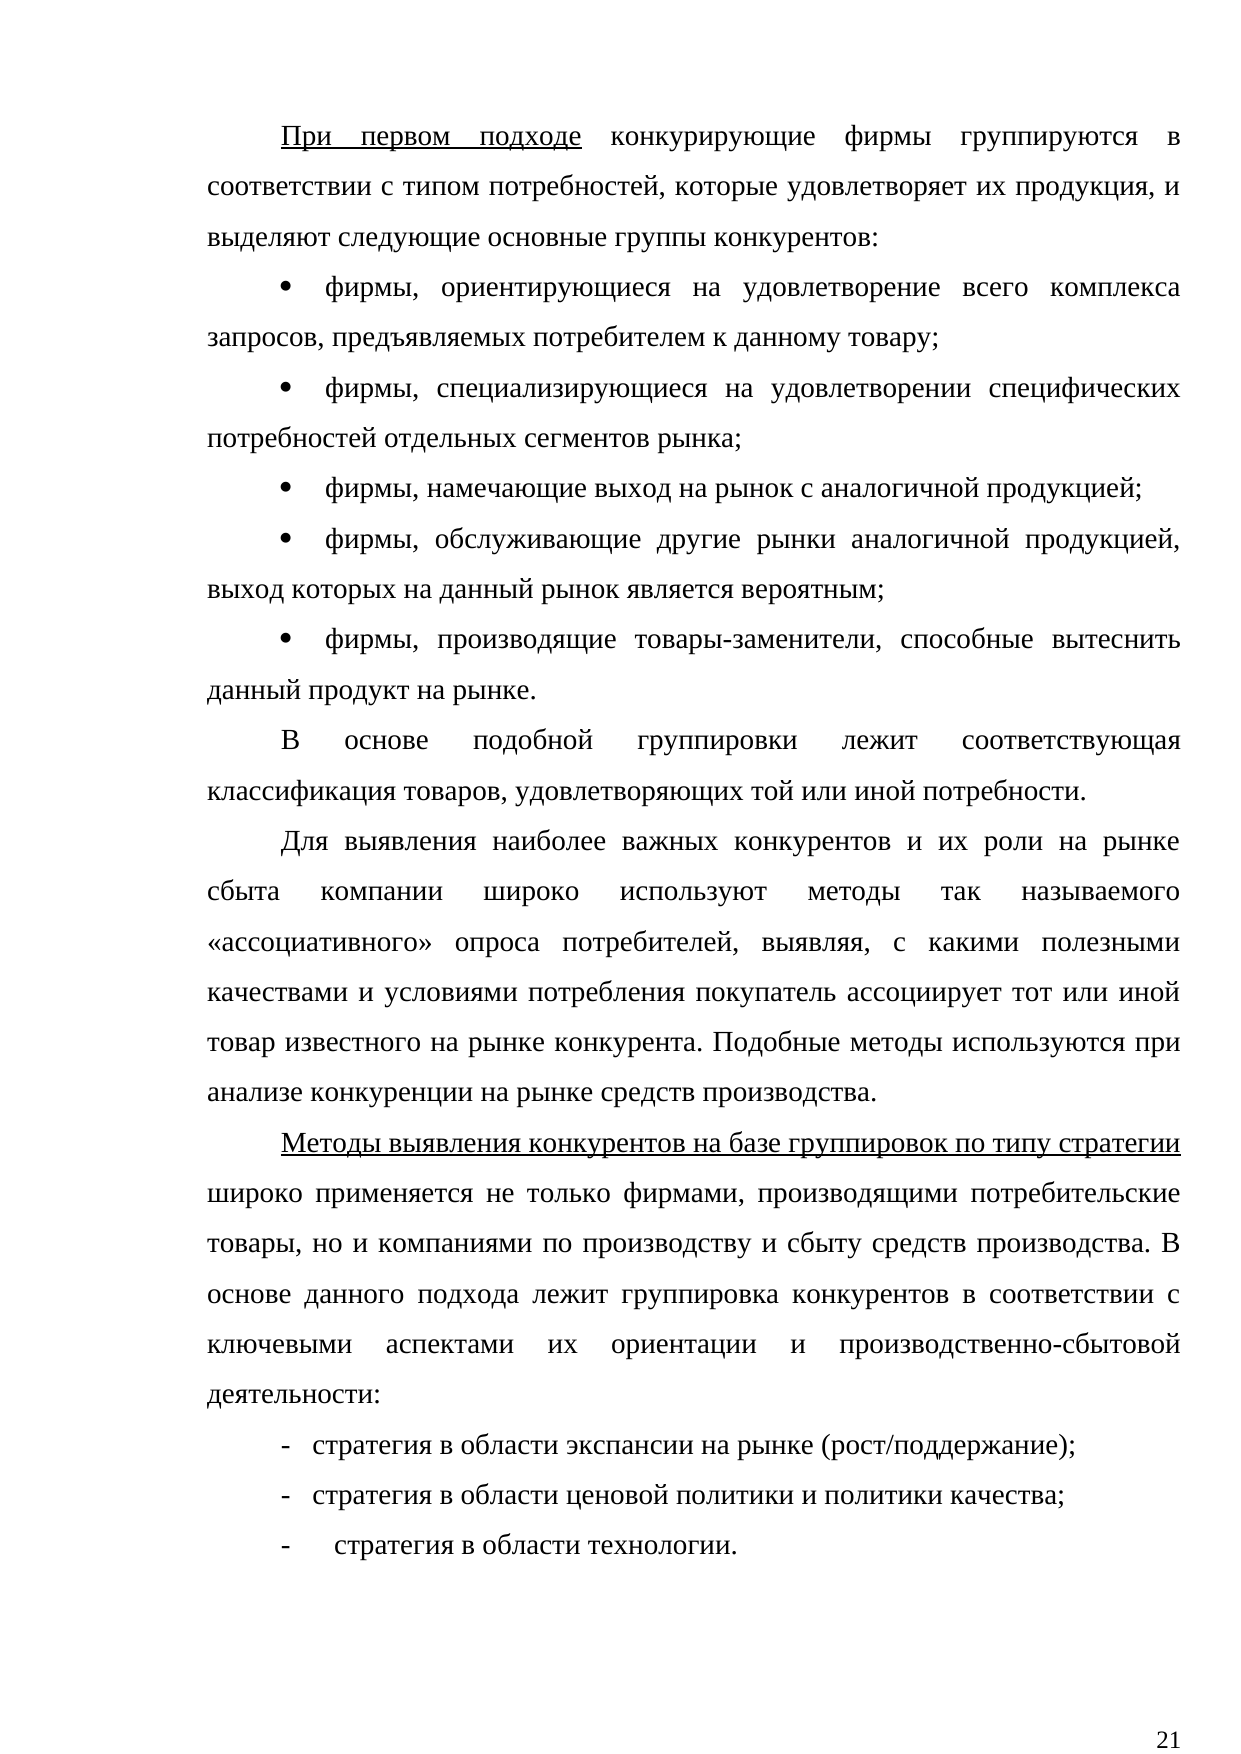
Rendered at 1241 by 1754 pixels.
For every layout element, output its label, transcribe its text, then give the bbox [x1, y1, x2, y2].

text В основе подобной группировки лежит соответствующая классификация товаров, удовлетворяющих той или иной потребности. [207, 722, 1181, 806]
text Методы выявления конкурентов на базе группировок по типу стратегии широко применяется не только фирмами, производящими потребительские товары, но и компаниями по производству и сбыту средств производства. В основе данного подхода лежит группировка конкурентов в соответствии с ключевыми аспектами их ориентации и производственно-сбытовой деятельности: [207, 1125, 1181, 1410]
text Для выявления наиболее важных конкурентов и их роли на рынке сбыта компании широко используют методы так называемого «ассоциативного» опроса потребителей, выявляя, с какими полезными качествами и условиями потребления покупатель ассоциирует тот или иной товар известного на рынке конкурента. Подобные методы используются при анализе конкуренции на рынке средств производства. [207, 823, 1181, 1108]
list фирмы, специализирующиеся на удовлетворении специфических потребностей отдельных сегментов рынка; [207, 370, 1181, 454]
list фирмы, намечающие выход на рынок с аналогичной продукцией; [207, 471, 1181, 504]
text При первом подходе конкурирующие фирмы группируются в соответствии с типом потребностей, которые удовлетворяет их продукция, и выделяют следующие основные группы конкурентов: [207, 118, 1181, 252]
text - стратегия в области экспансии на рынке (рост/поддержание); [207, 1427, 1181, 1460]
list фирмы, ориентирующиеся на удовлетворение всего комплекса запросов, предъявляемых потребителем к данному товару; [207, 269, 1181, 353]
text - стратегия в области технологии. [207, 1527, 1181, 1561]
text - стратегия в области ценовой политики и политики качества; [207, 1477, 1181, 1511]
list фирмы, обслуживающие другие рынки аналогичной продукцией, выход которых на данный рынок является вероятным; [207, 521, 1181, 605]
list фирмы, производящие товары-заменители, способные вытеснить данный продукт на рынке. [207, 622, 1181, 706]
